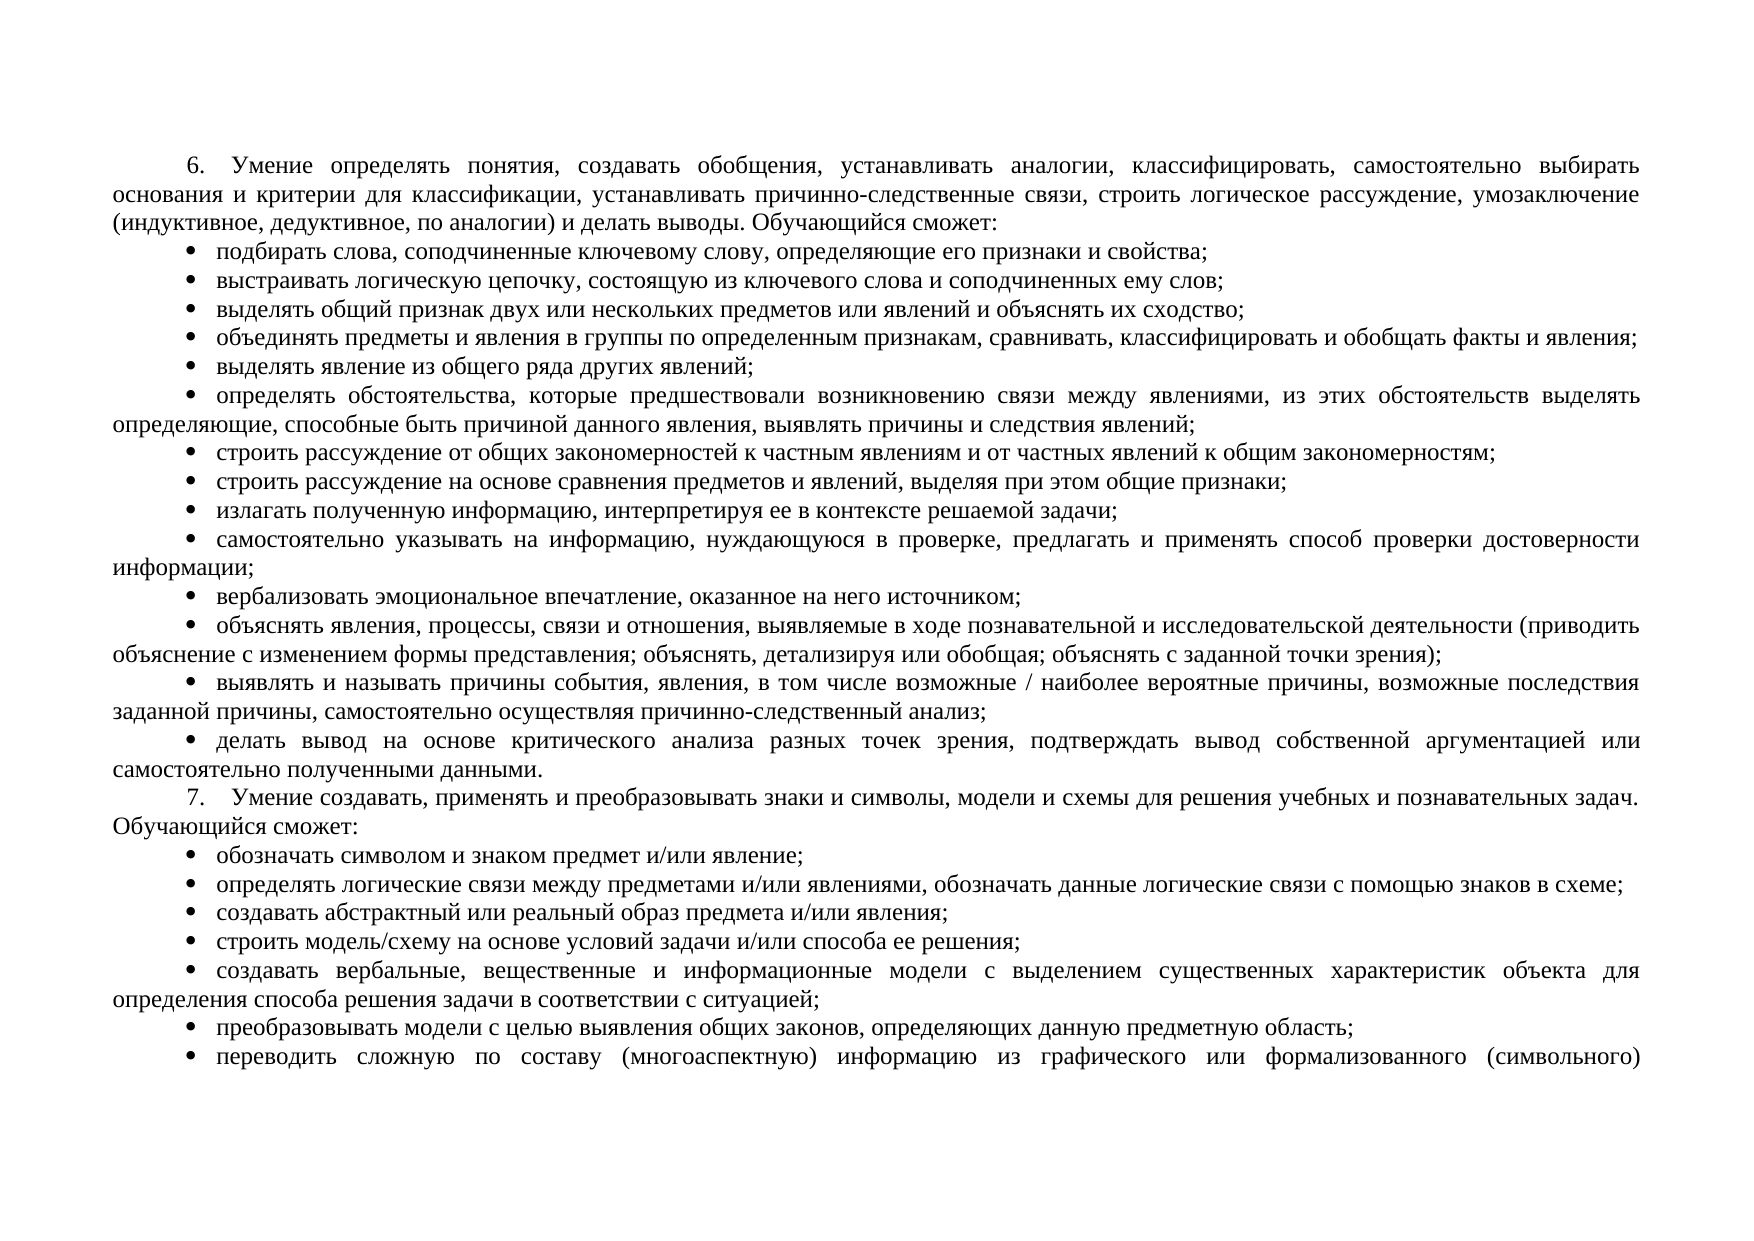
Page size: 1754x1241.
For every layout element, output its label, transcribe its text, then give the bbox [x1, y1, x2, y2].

list подбирать слова, соподчиненные ключевому слову, определяющие его признаки и свойства; [112, 236, 1641, 265]
list объяснять явления, процессы, связи и отношения, выявляемые в ходе познавательной и исследовательской деятельности (приводить объяснение с изменением формы представления; объяснять, детализируя или обобщая; объяснять с заданной точки зрения); [112, 610, 1641, 667]
list излагать полученную информацию, интерпретируя ее в контексте решаемой задачи; [112, 495, 1641, 524]
list Умение создавать, применять и преобразовывать знаки и символы, модели и схемы для решения учебных и познавательных задач. Обучающийся сможет: [112, 782, 1641, 840]
list Умение определять понятия, создавать обобщения, устанавливать аналогии, классифицировать, самостоятельно выбирать основания и критерии для классификации, устанавливать причинно-следственные связи, строить логическое рассуждение, умозаключение (индуктивное, дедуктивное, по аналогии) и делать выводы. Обучающийся сможет: [112, 150, 1641, 236]
list создавать абстрактный или реальный образ предмета и/или явления; [112, 897, 1641, 926]
list делать вывод на основе критического анализа разных точек зрения, подтверждать вывод собственной аргументацией или самостоятельно полученными данными. [112, 725, 1641, 782]
list определять обстоятельства, которые предшествовали возникновению связи между явлениями, из этих обстоятельств выделять определяющие, способные быть причиной данного явления, выявлять причины и следствия явлений; [112, 380, 1641, 437]
list строить модель/схему на основе условий задачи и/или способа ее решения; [112, 926, 1641, 955]
list выделять явление из общего ряда других явлений; [112, 351, 1641, 380]
list определять логические связи между предметами и/или явлениями, обозначать данные логические связи с помощью знаков в схеме; [112, 869, 1641, 897]
list самостоятельно указывать на информацию, нуждающуюся в проверке, предлагать и применять способ проверки достоверности информации; [112, 524, 1641, 581]
list выстраивать логическую цепочку, состоящую из ключевого слова и соподчиненных ему слов; [112, 265, 1641, 294]
list выделять общий признак двух или нескольких предметов или явлений и объяснять их сходство; [112, 294, 1641, 322]
list выявлять и называть причины события, явления, в том числе возможные / наиболее вероятные причины, возможные последствия заданной причины, самостоятельно осуществляя причинно-следственный анализ; [112, 667, 1641, 725]
list строить рассуждение от общих закономерностей к частным явлениям и от частных явлений к общим закономерностям; [112, 437, 1641, 466]
list преобразовывать модели с целью выявления общих законов, определяющих данную предметную область; [112, 1012, 1641, 1041]
list строить рассуждение на основе сравнения предметов и явлений, выделяя при этом общие признаки; [112, 466, 1641, 495]
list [112, 1041, 1641, 1070]
list обозначать символом и знаком предмет и/или явление; [112, 840, 1641, 869]
list вербализовать эмоциональное впечатление, оказанное на него источником; [112, 581, 1641, 610]
list создавать вербальные, вещественные и информационные модели с выделением существенных характеристик объекта для определения способа решения задачи в соответствии с ситуацией; [112, 955, 1641, 1012]
list объединять предметы и явления в группы по определенным признакам, сравнивать, классифицировать и обобщать факты и явления; [112, 322, 1641, 351]
